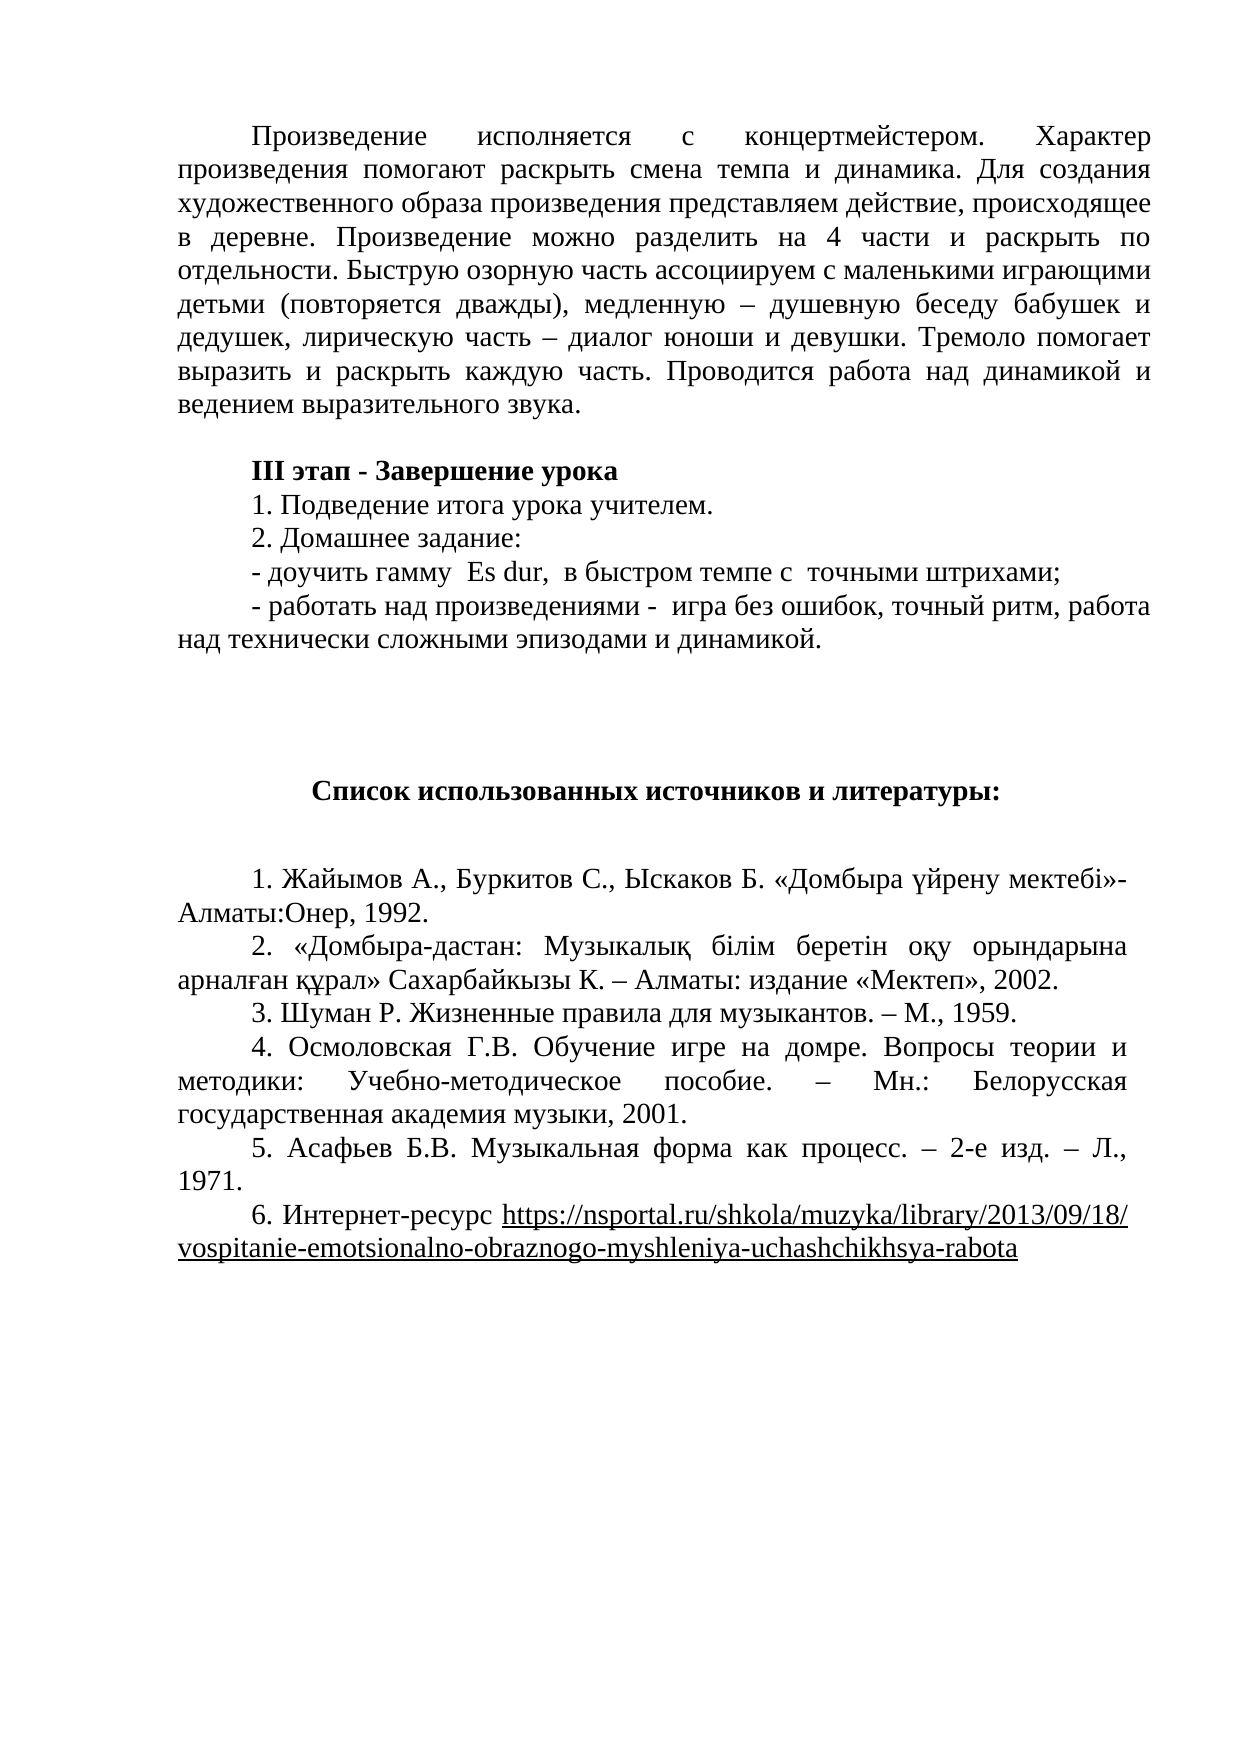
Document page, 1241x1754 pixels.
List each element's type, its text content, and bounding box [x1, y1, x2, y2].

text 3. Шуман Р. Жизненные правила для музыкантов. – М., 1959. [177, 996, 1128, 1029]
text 4. Осмоловская Г.В. Обучение игре на домре. Вопросы теории и методики: Учебно-методическое пособие. – Мн.: Белорусская государственная академия музыки, 2001. [177, 1029, 1128, 1130]
text 6. Интернет-ресурс https://nsportal.ru/shkola/muzyka/library/2013/09/18/ vospitanie-emotsionalno-obraznogo-myshleniya-uchashchikhsya-rabota [177, 1197, 1128, 1264]
text Список использованных источников и литературы: [177, 773, 1128, 807]
text III этап - Завершение урока [177, 453, 1152, 487]
text Произведение исполняется с концертмейстером. Характер произведения помогают раскрыть смена темпа и динамика. Для создания художественного образа произведения представляем действие, происходящее в деревне. Произведение можно разделить на 4 части и раскрыть по отдельности. Быструю озорную часть ассоциируем с маленькими играющими детьми (повторяется дважды), медленную – душевную беседу бабушек и дедушек, лирическую часть – диалог юноши и девушки. Тремоло помогает выразить и раскрыть каждую часть. Проводится работа над динамикой и ведением выразительного звука. [177, 118, 1152, 420]
text - работать над произведениями - игра без ошибок, точный ритм, работа над технически сложными эпизодами и динамикой. [177, 588, 1152, 655]
text - доучить гамму Es dur, в быстром темпе с точными штрихами; [177, 554, 1152, 588]
text 1. Подведение итога урока учителем. [177, 487, 1152, 521]
text 5. Асафьев Б.В. Музыкальная форма как процесс. – 2-е изд. – Л., 1971. [177, 1130, 1128, 1197]
text 2. Домашнее задание: [177, 521, 1152, 554]
text 2. «Домбыра-дастан: Музыкалық білім беретін оқу орындарына арналған құрал» Сахарбайкызы К. – Алматы: издание «Мектеп», 2002. [177, 928, 1128, 996]
text 1. Жайымов А., Буркитов С., Ыскаков Б. «Домбыра үйрену мектебі»-Алматы:Онер, 1992. [177, 861, 1128, 928]
